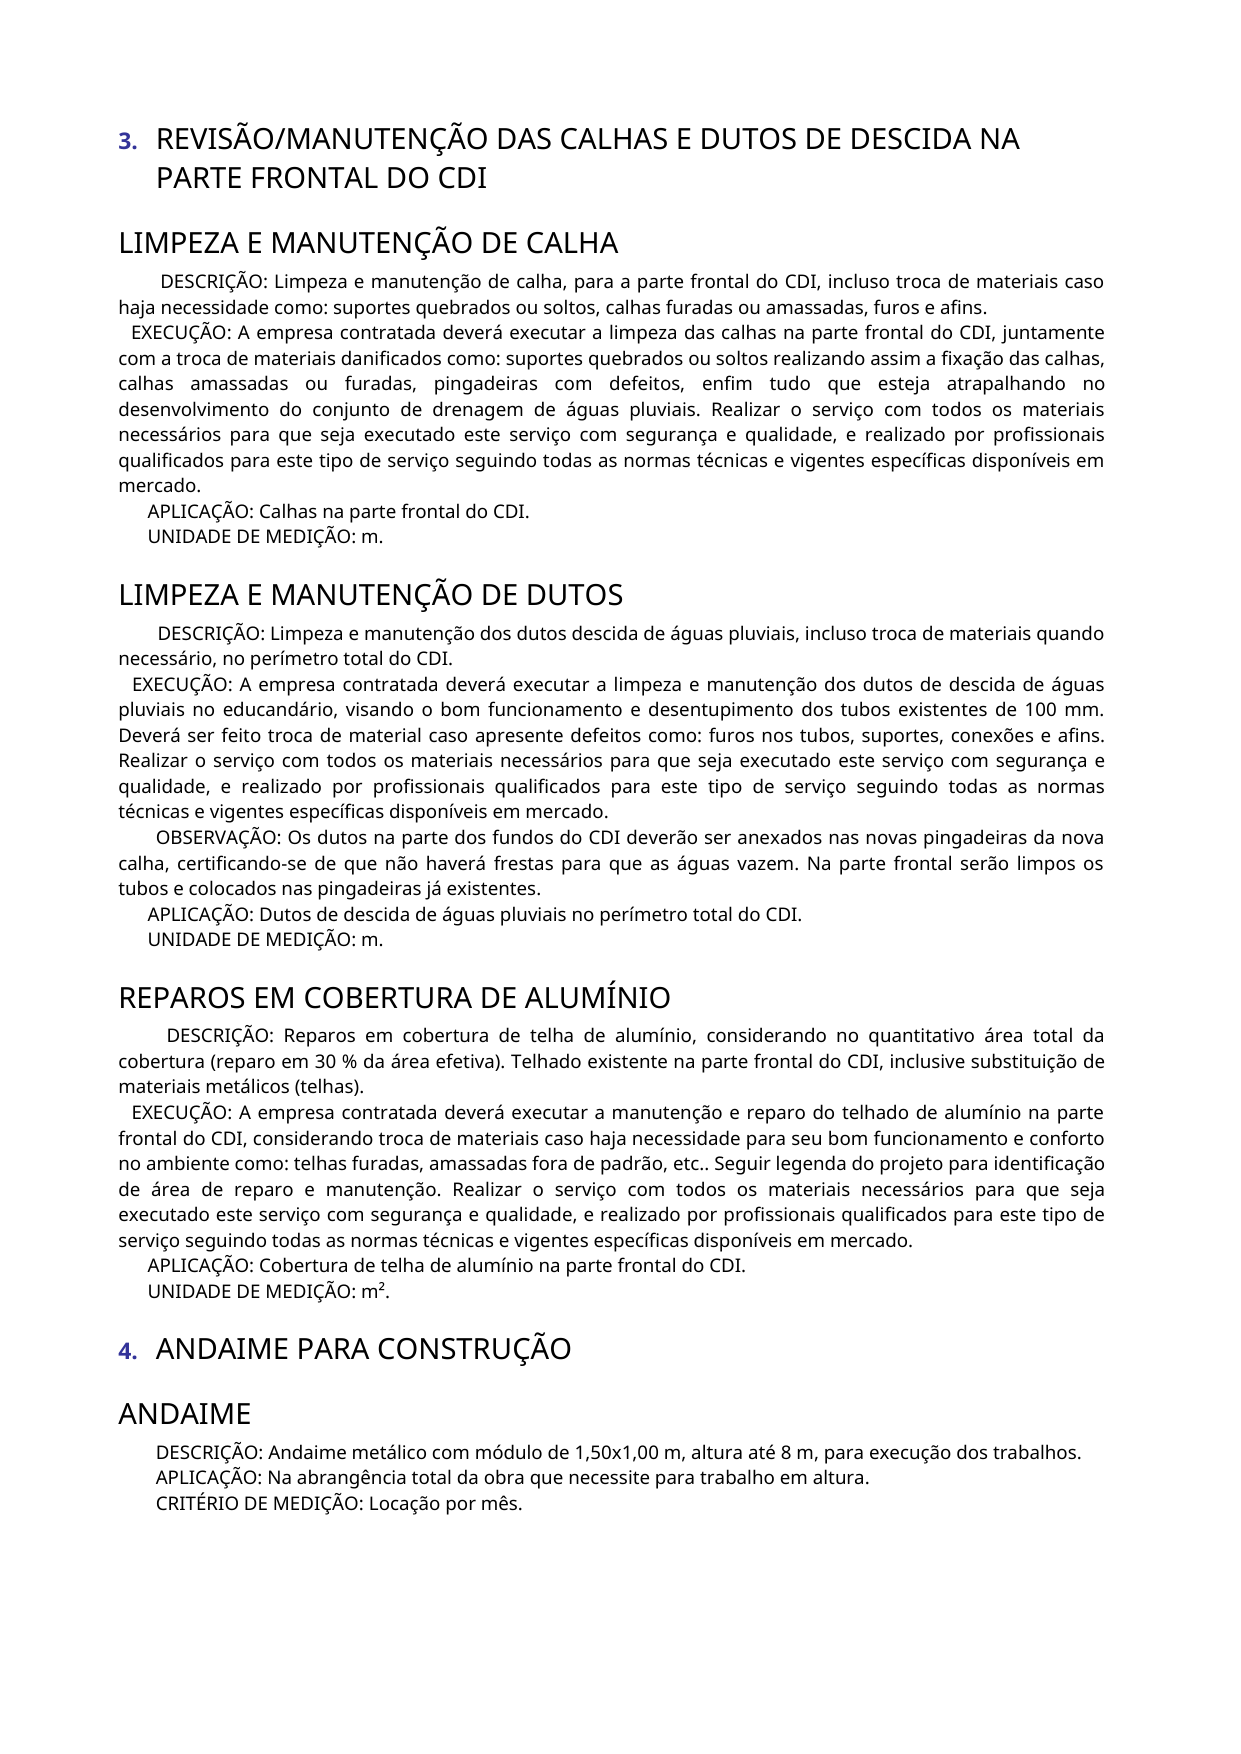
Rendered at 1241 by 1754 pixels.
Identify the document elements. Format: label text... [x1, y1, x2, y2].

text ANDAIME [118, 1393, 1106, 1433]
text UNIDADE DE MEDIÇÃO: m. [118, 524, 1106, 549]
text OBSERVAÇÃO: Os dutos na parte dos fundos do CDI deverão ser anexados nas novas pingadeiras da nova calha, certificando-se de que não haverá frestas para que as águas vazem. Na parte frontal serão limpos os tubos e colocados nas pingadeiras já existentes. [118, 824, 1106, 901]
text DESCRIÇÃO: Andaime metálico com módulo de 1,50x1,00 m, altura até 8 m, para execução dos trabalhos. [118, 1439, 1106, 1465]
list ANDAIME PARA CONSTRUÇÃO [118, 1328, 1106, 1368]
text APLICAÇÃO: Cobertura de telha de alumínio na parte frontal do CDI. [118, 1252, 1106, 1278]
text LIMPEZA E MANUTENÇÃO DE DUTOS [118, 574, 1106, 614]
text EXECUÇÃO: A empresa contratada deverá executar a manutenção e reparo do telhado de alumínio na parte frontal do CDI, considerando troca de materiais caso haja necessidade para seu bom funcionamento e conforto no ambiente como: telhas furadas, amassadas fora de padrão, etc.. Seguir legenda do projeto para identificação de área de reparo e manutenção. Realizar o serviço com todos os materiais necessários para que seja executado este serviço com segurança e qualidade, e realizado por profissionais qualificados para este tipo de serviço seguindo todas as normas técnicas e vigentes específicas disponíveis em mercado. [118, 1099, 1106, 1252]
text DESCRIÇÃO: Reparos em cobertura de telha de alumínio, considerando no quantitativo área total da cobertura (reparo em 30 % da área efetiva). Telhado existente na parte frontal do CDI, inclusive substituição de materiais metálicos (telhas). [118, 1023, 1106, 1099]
text LIMPEZA E MANUTENÇÃO DE CALHA [118, 222, 1106, 262]
text APLICAÇÃO: Dutos de descida de águas pluviais no perímetro total do CDI. [118, 901, 1106, 926]
text UNIDADE DE MEDIÇÃO: m. [118, 926, 1106, 952]
text APLICAÇÃO: Calhas na parte frontal do CDI. [118, 498, 1106, 524]
text APLICAÇÃO: Na abrangência total da obra que necessite para trabalho em altura. [118, 1465, 1106, 1490]
text UNIDADE DE MEDIÇÃO: m². [118, 1278, 1106, 1303]
text DESCRIÇÃO: Limpeza e manutenção de calha, para a parte frontal do CDI, incluso troca de materiais caso haja necessidade como: suportes quebrados ou soltos, calhas furadas ou amassadas, furos e afins. [118, 268, 1106, 319]
list REVISÃO/MANUTENÇÃO DAS CALHAS E DUTOS DE DESCIDA NA PARTE FRONTAL DO CDI [118, 118, 1106, 197]
text DESCRIÇÃO: Limpeza e manutenção dos dutos descida de águas pluviais, incluso troca de materiais quando necessário, no perímetro total do CDI. [118, 620, 1106, 671]
text EXECUÇÃO: A empresa contratada deverá executar a limpeza e manutenção dos dutos de descida de águas pluviais no educandário, visando o bom funcionamento e desentupimento dos tubos existentes de 100 mm. Deverá ser feito troca de material caso apresente defeitos como: furos nos tubos, suportes, conexões e afins. Realizar o serviço com todos os materiais necessários para que seja executado este serviço com segurança e qualidade, e realizado por profissionais qualificados para este tipo de serviço seguindo todas as normas técnicas e vigentes específicas disponíveis em mercado. [118, 671, 1106, 824]
text CRITÉRIO DE MEDIÇÃO: Locação por mês. [118, 1490, 1106, 1516]
text REPAROS EM COBERTURA DE ALUMÍNIO [118, 977, 1106, 1017]
text EXECUÇÃO: A empresa contratada deverá executar a limpeza das calhas na parte frontal do CDI, juntamente com a troca de materiais danificados como: suportes quebrados ou soltos realizando assim a fixação das calhas, calhas amassadas ou furadas, pingadeiras com defeitos, enfim tudo que esteja atrapalhando no desenvolvimento do conjunto de drenagem de águas pluviais. Realizar o serviço com todos os materiais necessários para que seja executado este serviço com segurança e qualidade, e realizado por profissionais qualificados para este tipo de serviço seguindo todas as normas técnicas e vigentes específicas disponíveis em mercado. [118, 319, 1106, 498]
